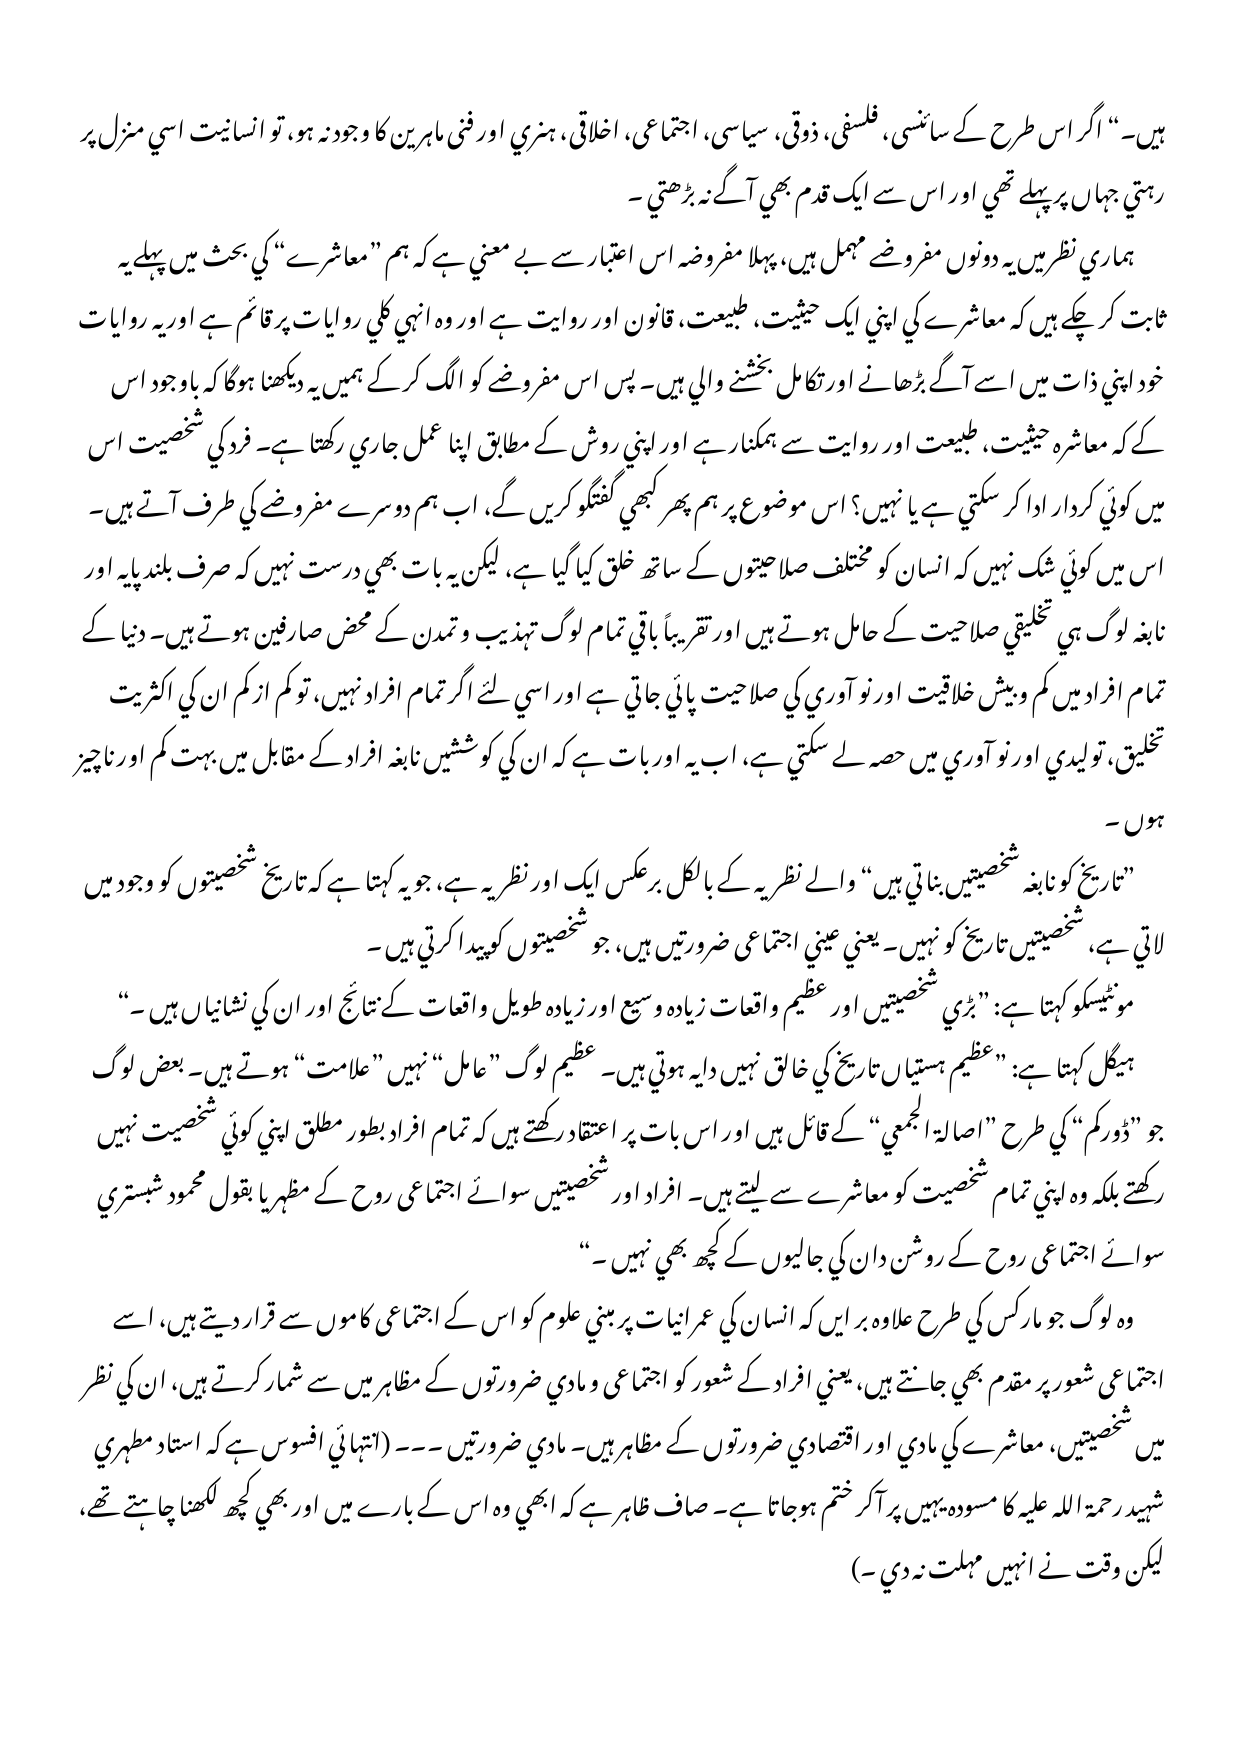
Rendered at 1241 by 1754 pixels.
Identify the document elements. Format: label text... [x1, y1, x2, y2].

text مونٹيسكو كہتا ہے: ”بڑي شخصيتيں اور عظيم واقعات زيادہ وسيع اور زيادہ طويل واقعات كے نتائج اور ان كي نشانياں ہيں ۔“ [75, 969, 1165, 1031]
text وہ لوگ جو ماركس كي طرح علاوہ بر ايں كہ انسان كي عمرانيات پر مبني علوم كو اس كے اجتماعى كاموں سے قرار ديتے ہيں، اسے اجتماعى شعور پر مقدم بھي جانتے ہيں، يعني افراد كے شعور كو اجتماعى و مادي ضرورتوں كے مظاہر ميں سے شمار كرتے ہيں، ان كي نظر ميں شخصيتيں، معاشرے كي مادي اور اقتصادي ضرورتوں كے مظاہر ہيں۔ مادي ضرورتيں ۔۔۔ (انتہائي افسوس ہے كہ استاد مطہري شہيد رحمۃ اللہ عليہ كا مسودہ يہيں پر آكر ختم ہوجاتا ہے۔ صاف ظاہر ہے كہ ابھي وہ اس كے بارے ميں اور بھي كچھ لكھنا چاہتے تھے، ليكن وقت نے انہيں مہلت نہ دي ۔) [75, 1281, 1165, 1594]
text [75, 94, 1165, 219]
text ہيگل كہتا ہے: ”عظيم ہستياں تاريخ كي خالق نہيں دايہ ہوتي ہيں۔ عظيم لوگ ”عامل“ نہيں ”علامت“ ہوتے ہيں۔ بعض لوگ جو ”ڈوركم“ كي طرح ”اصالۃ الجمعي“ كے قائل ہيں اور اس بات پر اعتقاد ركھتے ہيں كہ تمام افراد بطور مطلق اپني كوئي شخصيت نہيں ركھتے بلكہ وہ اپني تمام شخصيت كو معاشرے سے ليتے ہيں۔ افراد اور شخصيتيں سوائے اجتماعى روح كے مظہر يا بقول محمود شبستري سوائے اجتماعى روح كے روشن دان كي جاليوں كے كچھ بھي نہيں ۔“ [75, 1031, 1165, 1281]
text ”تاريخ كو نابغہ شخصيتيں بناتي ہيں“ والے نظريہ كے بالكل برعكس ايك اور نظريہ ہے، جو يہ كہتا ہے كہ تاريخ شخصيتوں كو وجود ميں لاتي ہے، شخصيتيں تاريخ كو نہيں۔ يعني عيني اجتماعى ضرورتيں ہيں، جو شخصيتوں كو پيدا كرتي ہيں ۔ [75, 844, 1165, 969]
text ہماري نظرميں يہ دونوں مفروضے مہمل ہيں، پہلا مفروضہ اس اعتبار سے بے معني ہے كہ ہم ”معاشرے“ كي بحث ميں پہلے يہ ثابت كر چكے ہيں كہ معاشرے كي اپني ايك حيثيت، طبيعت، قانون اور روايت ہے اور وہ انہي كلي روايات پر قائم ہے اور يہ روايات خود اپني ذات ميں اسے آگے بڑھانے اور تكامل بخشنے والي ہيں۔ پس اس مفروضے كو الگ كر كے ہميں يہ ديكھنا ہوگا كہ باوجود اس كے كہ معاشرہ حيثيت، طبيعت اور روايت سے ہمكنار ہے اور اپني روش كے مطابق اپنا عمل جاري ركھتا ہے۔ فرد كي شخصيت اس ميں كوئي كردار ادا كر سكتي ہے يا نہيں؟ اس موضوع پر ہم پھر كبھي گفتگو كريں گے، اب ہم دوسرے مفروضے كي طرف آتے ہيں۔ اس ميں كوئي شك نہيں كہ انسان كو مختلف صلاحيتوں كے ساتھ خلق كيا گيا ہے، ليكن يہ بات بھي درست نہيں كہ صرف بلند پايہ اور نابغہ لوگ ہي تخليقي صلاحيت كے حامل ہوتے ہيں اور تقريباً باقي تمام لوگ تہذيب و تمدن كے محض صارفين ہوتے ہيں۔ دنيا كے تمام افراد ميں كم و بيش خلاقيت اور نو آوري كي صلاحيت پائي جاتي ہے اور اسي لئے اگر تمام افراد نہيں، تو كم از كم ان كي اكثريت تخليق، توليدي اور نو آوري ميں حصہ لے سكتي ہے، اب يہ اور بات ہے كہ ان كي كوششيں نابغہ افراد كے مقابل ميں بہت كم اور ناچيز ہوں ۔ [75, 219, 1165, 844]
